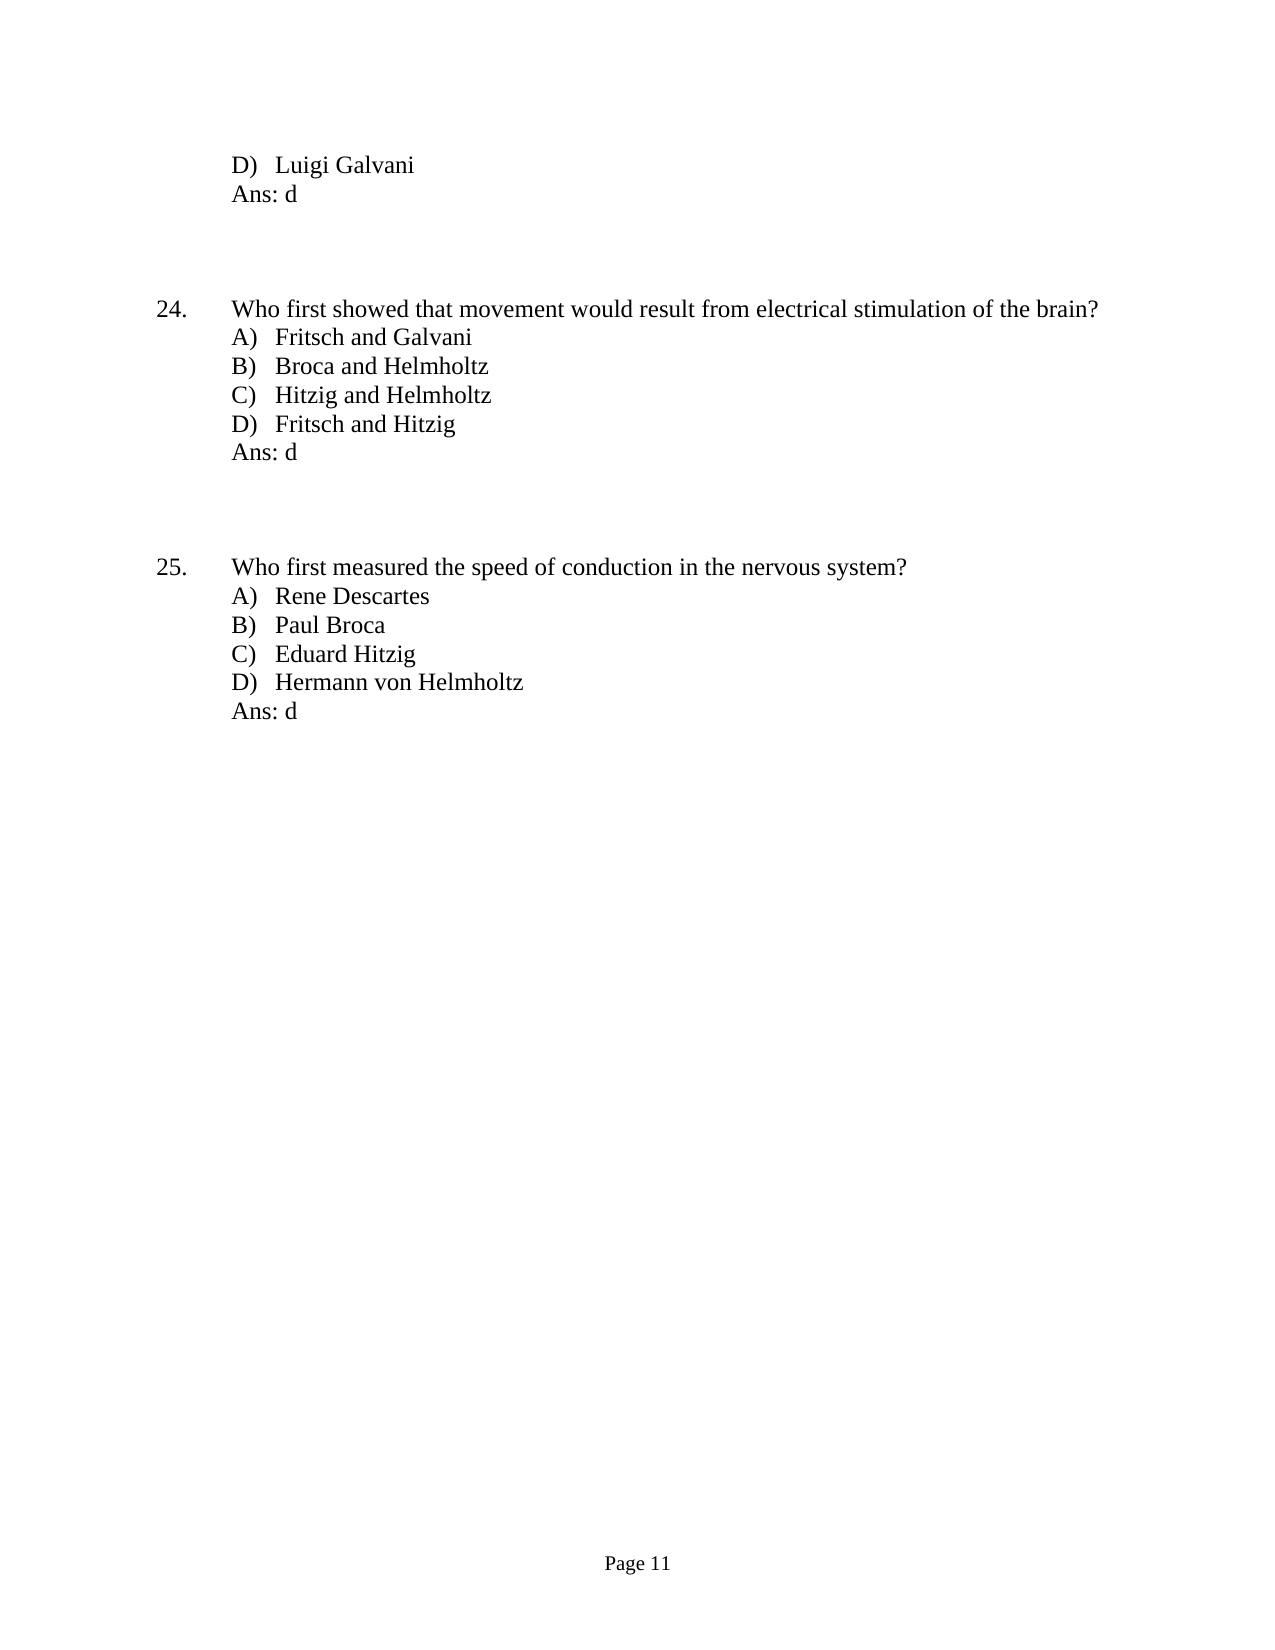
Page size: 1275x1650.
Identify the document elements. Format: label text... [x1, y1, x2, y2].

text B) Broca and Helmholtz [231, 351, 1125, 380]
text Ans: d [231, 179, 1125, 207]
text A) Fritsch and Galvani [231, 322, 1125, 351]
text Ans: d [231, 696, 1125, 725]
text C) Hitzig and Helmholtz [231, 380, 1125, 409]
text B) Paul Broca [231, 610, 1125, 639]
text Ans: d [231, 437, 1125, 466]
text 25. Who first measured the speed of conduction in the nervous system? [156, 552, 1125, 581]
text A) Rene Descartes [231, 581, 1125, 610]
text D) Luigi Galvani [231, 150, 1125, 179]
text C) Eduard Hitzig [231, 639, 1125, 667]
text 24. Who first showed that movement would result from electrical stimulation of the brain? [156, 294, 1125, 322]
text D) Fritsch and Hitzig [231, 409, 1125, 437]
text D) Hermann von Helmholtz [231, 667, 1125, 696]
